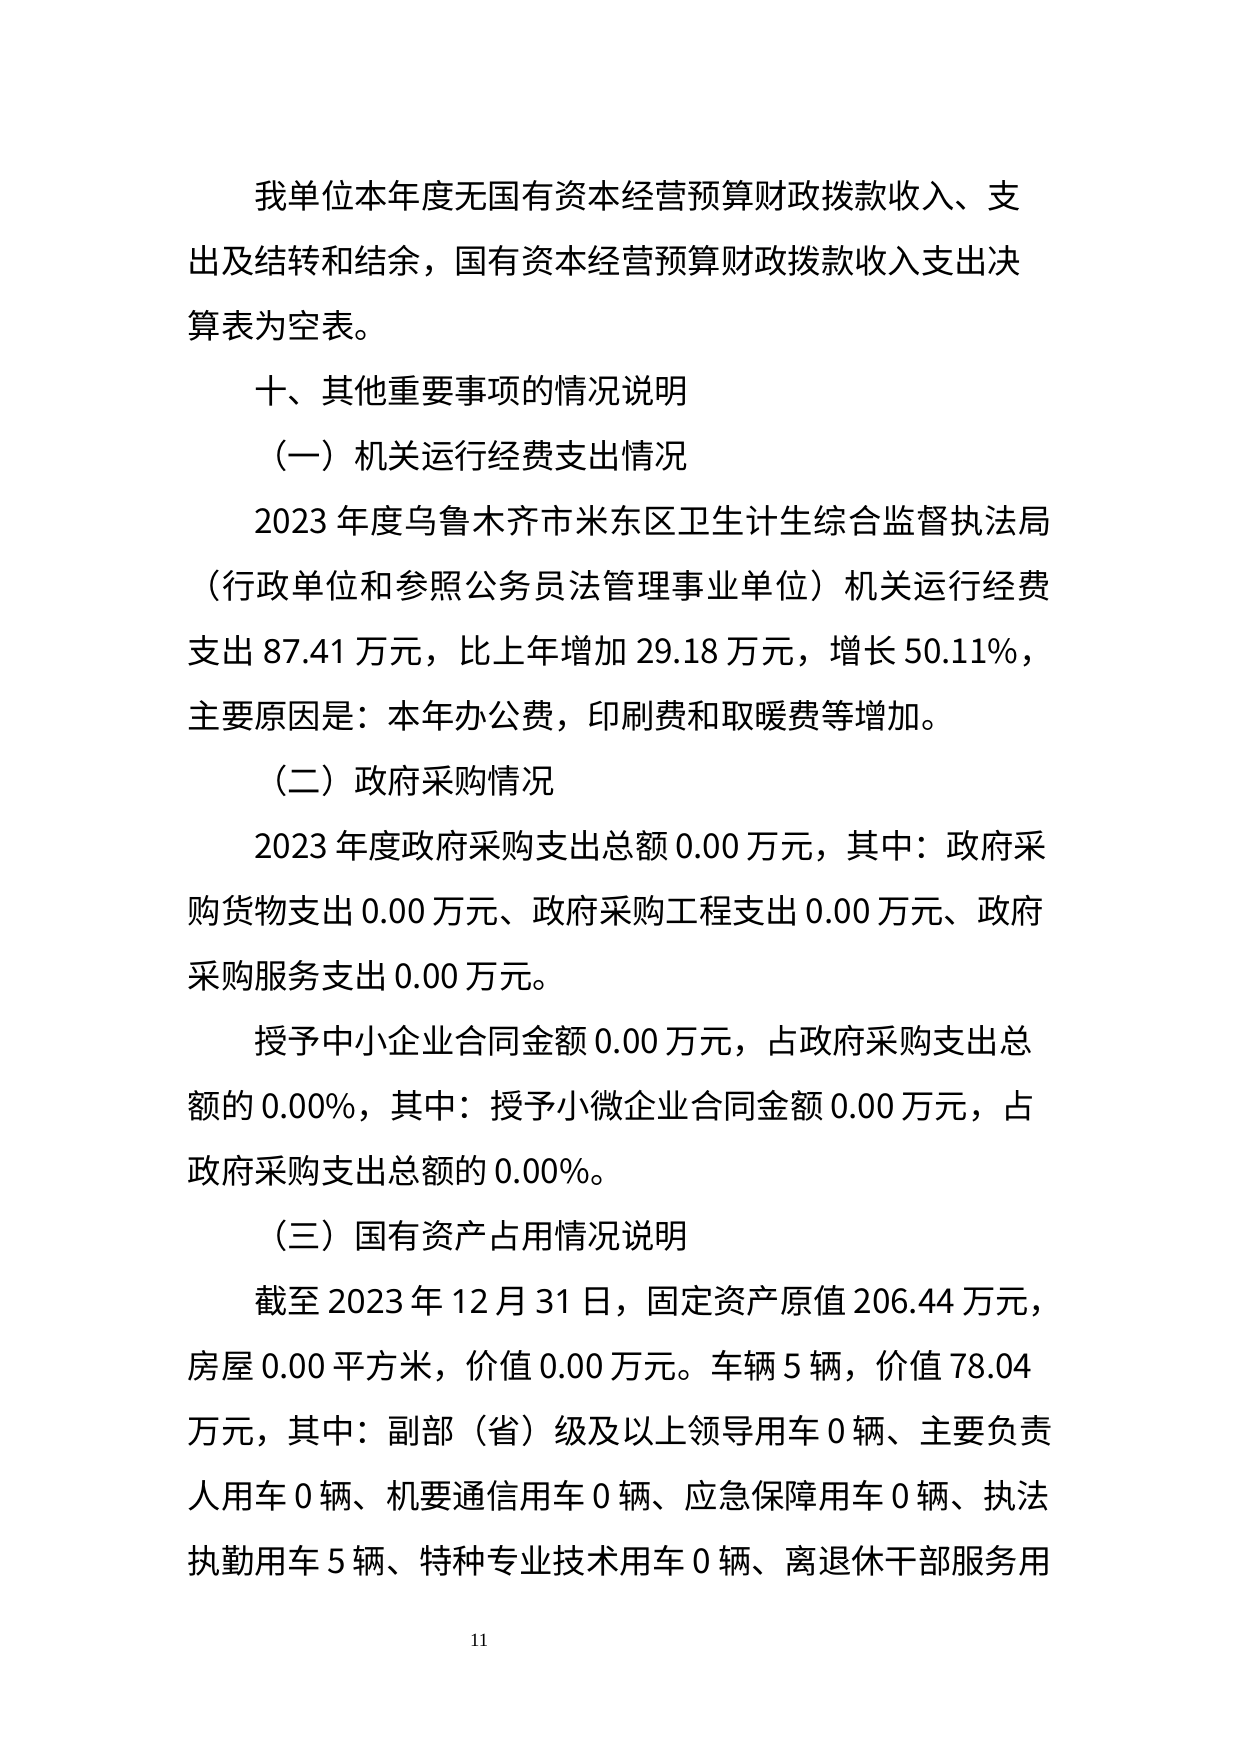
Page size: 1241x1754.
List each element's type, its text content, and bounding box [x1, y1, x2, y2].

text （三）国有资产占用情况说明 [187, 1202, 1053, 1267]
text 2023年度政府采购支出总额0.00万元，其中：政府采购货物支出0.00万元、政府采购工程支出0.00万元、政府采购服务支出0.00万元。 [187, 812, 1053, 1007]
text 授予中小企业合同金额0.00万元，占政府采购支出总额的0.00%，其中：授予小微企业合同金额0.00万元，占政府采购支出总额的0.00%。 [187, 1007, 1053, 1202]
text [187, 1267, 1053, 1592]
text 我单位本年度无国有资本经营预算财政拨款收入、支出及结转和结余，国有资本经营预算财政拨款收入支出决算表为空表。 [187, 162, 1053, 357]
text 十、其他重要事项的情况说明 [187, 357, 1053, 422]
text （二）政府采购情况 [187, 747, 1053, 812]
text （一）机关运行经费支出情况 [187, 422, 1053, 487]
text 2023年度乌鲁木齐市米东区卫生计生综合监督执法局（行政单位和参照公务员法管理事业单位）机关运行经费支出87.41万元，比上年增加29.18万元，增长50.11%，主要原因是：本年办公费，印刷费和取暖费等增加。 [187, 487, 1053, 747]
